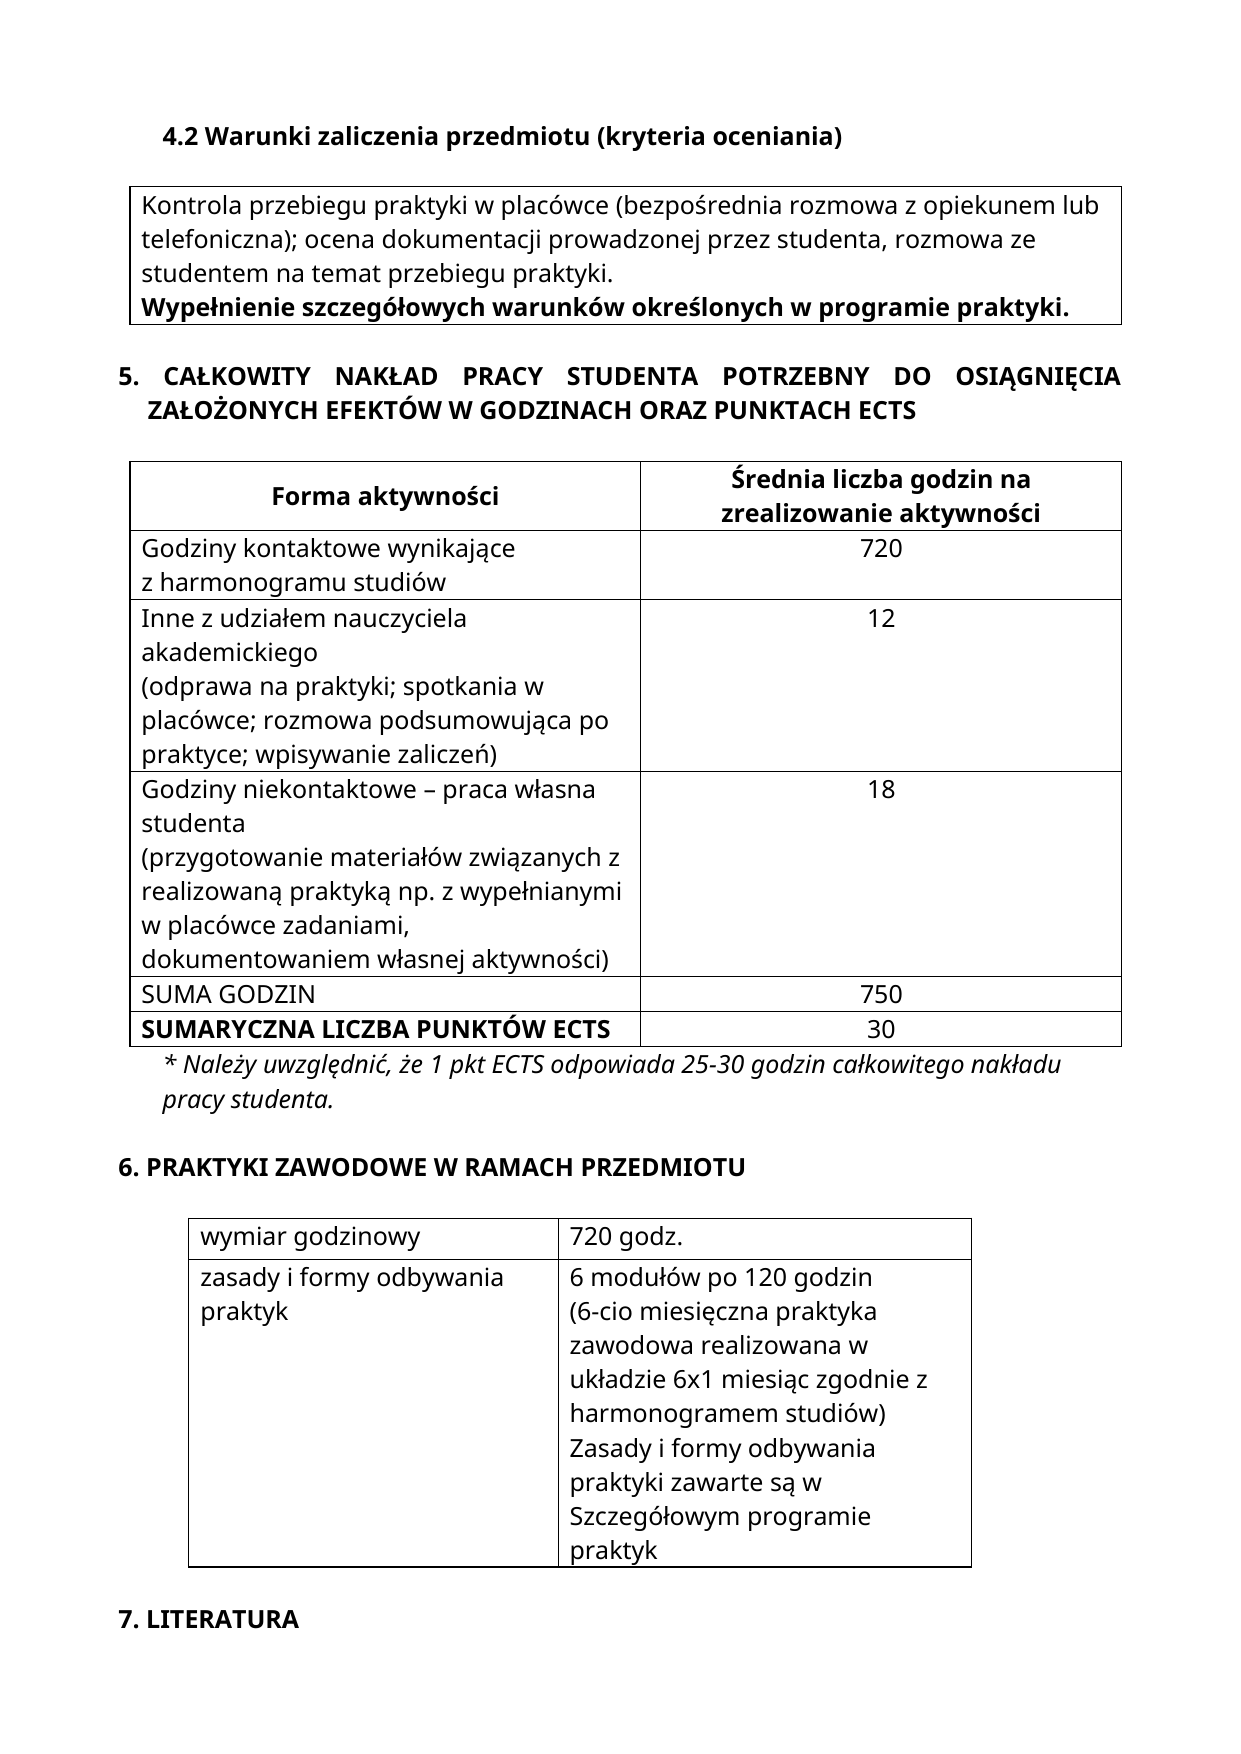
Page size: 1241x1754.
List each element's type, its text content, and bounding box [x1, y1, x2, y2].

table_cell 6 modułów po 120 godzin (6-cio miesięczna praktyka zawodowa realizowana w układzie 6x1 miesiąc zgodnie z harmonogramem studiów) Zasady i formy odbywania praktyki zawarte są w Szczegółowym programie praktyk [559, 1260, 971, 1566]
text 5. CAŁKOWITY NAKŁAD PRACY STUDENTA POTRZEBNY DO OSIĄGNIĘCIA ZAŁOŻONYCH EFEKTÓW W GODZINACH ORAZ PUNKTACH ECTS [118, 359, 1122, 427]
table_header Forma aktywności [131, 462, 640, 530]
text 4.2 Warunki zaliczenia przedmiotu (kryteria oceniania) [162, 118, 1122, 152]
table_header Średnia liczba godzin na zrealizowanie aktywności [641, 462, 1121, 530]
table_cell Godziny kontaktowe wynikające z harmonogramu studiów [131, 531, 640, 599]
table_cell 18 [641, 772, 1121, 976]
table_cell 12 [641, 600, 1121, 771]
table_header Kontrola przebiegu praktyki w placówce (bezpośrednia rozmowa z opiekunem lub telefoniczna); ocena dokumentacji prowadzonej przez studenta, rozmowa ze studentem na temat przebiegu praktyki. Wypełnienie szczegółowych warunków określonych w programie praktyki. [131, 187, 1121, 323]
table_cell zasady i formy odbywania praktyk [189, 1260, 558, 1566]
text * Należy uwzględnić, że 1 pkt ECTS odpowiada 25-30 godzin całkowitego nakładu pracy studenta. [162, 1047, 1122, 1115]
text 6. PRAKTYKI ZAWODOWE W RAMACH PRZEDMIOTU [118, 1149, 1122, 1183]
text 7. LITERATURA [118, 1602, 1122, 1636]
table_cell SUMA GODZIN [131, 977, 640, 1011]
table_cell Inne z udziałem nauczyciela akademickiego (odprawa na praktyki; spotkania w placówce; rozmowa podsumowująca po praktyce; wpisywanie zaliczeń) [131, 600, 640, 771]
table_header wymiar godzinowy [189, 1219, 558, 1259]
table_cell 30 [641, 1012, 1121, 1046]
table_header 720 godz. [559, 1219, 971, 1259]
table_cell 750 [641, 977, 1121, 1011]
table_cell 720 [641, 531, 1121, 599]
table_cell SUMARYCZNA LICZBA PUNKTÓW ECTS [131, 1012, 640, 1046]
table_cell Godziny niekontaktowe – praca własna studenta (przygotowanie materiałów związanych z realizowaną praktyką np. z wypełnianymi w placówce zadaniami, dokumentowaniem własnej aktywności) [131, 772, 640, 976]
